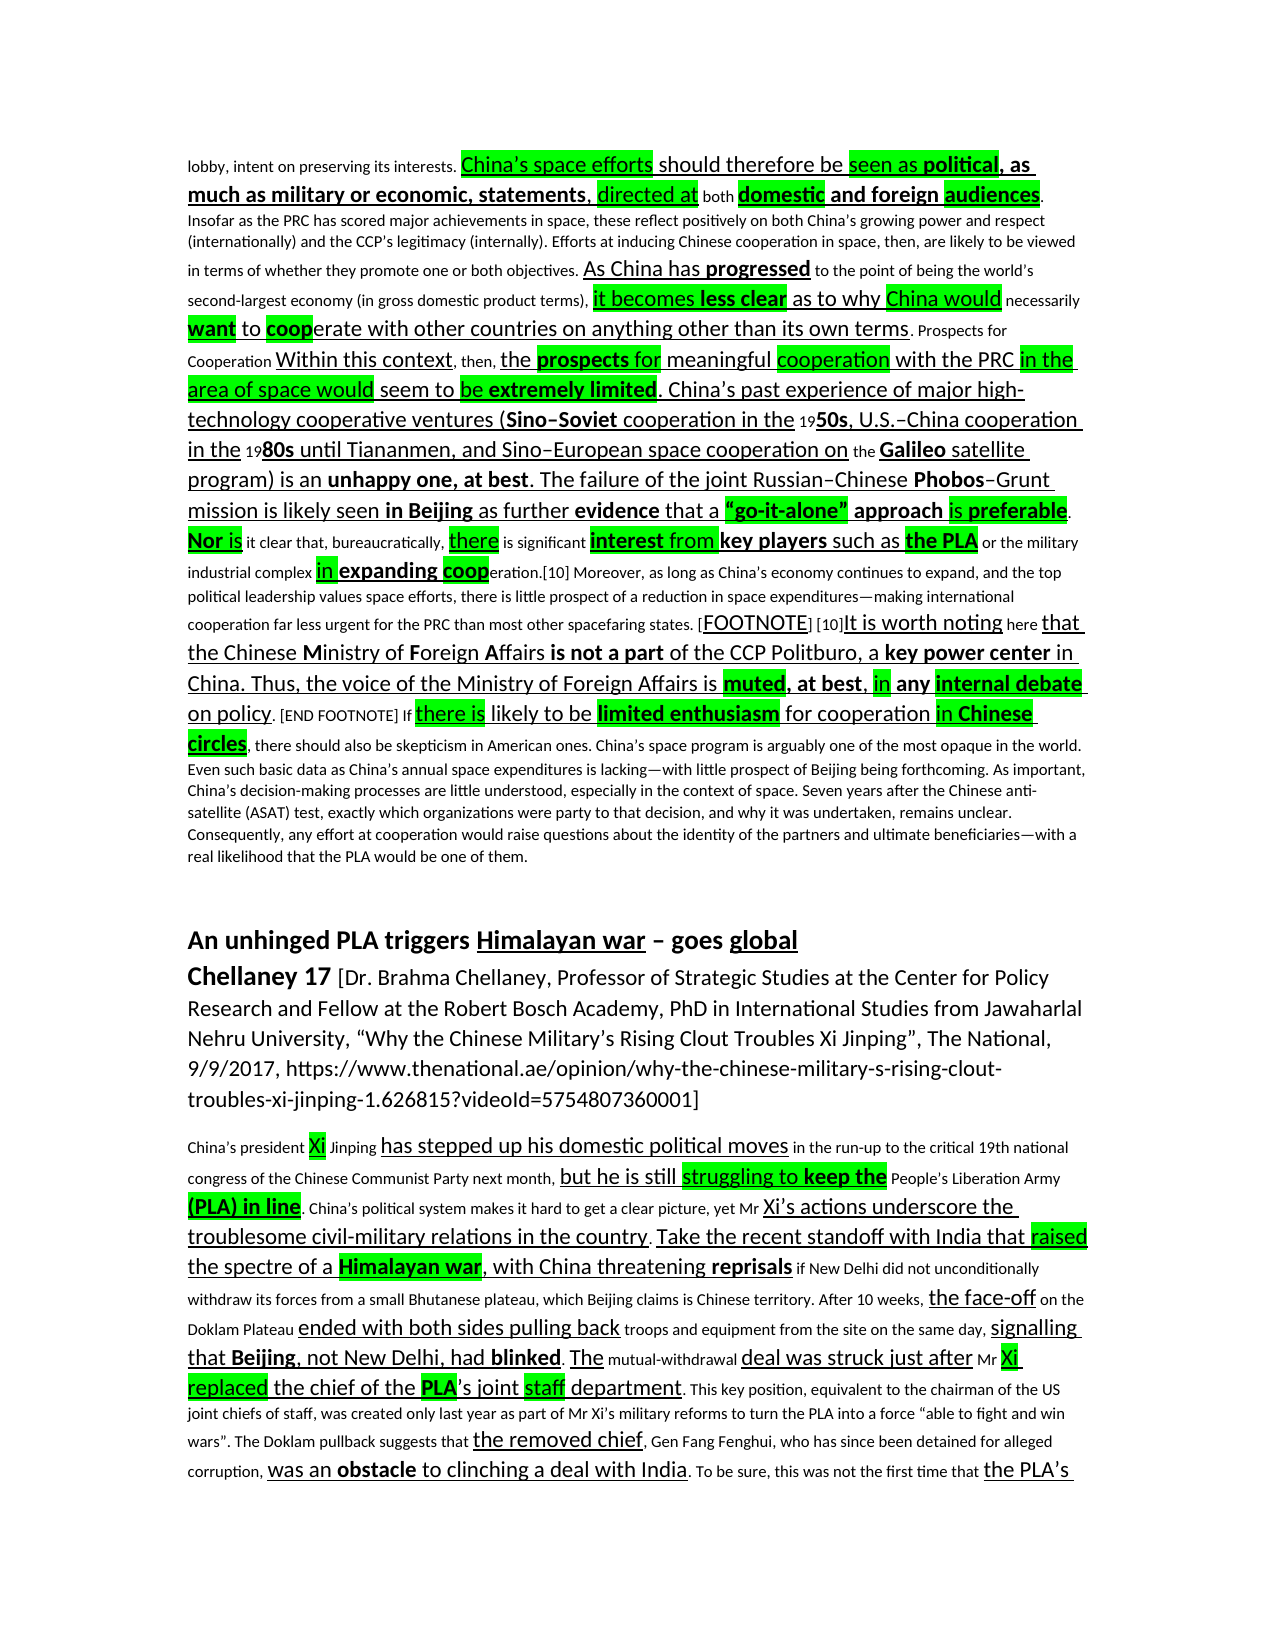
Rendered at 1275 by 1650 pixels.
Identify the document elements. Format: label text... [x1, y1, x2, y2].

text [187, 150, 1087, 693]
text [187, 1132, 1087, 1484]
subtitle An unhinged PLA triggers Himalayan war – goes global [187, 923, 1087, 956]
text Chellaney 17 [Dr. Brahma Chellaney, Professor of Strategic Studies at the Center for Policy Research and Fellow at the Robert Bosch Academy, PhD in International Studies from Jawaharlal Nehru University, “Why the Chinese Military’s Rising Clout Troubles Xi Jinping”, The National, 9/9/2017, https://www.thenational.ae/opinion/why-the-chinese-military-s-rising-clout-troubles-xi-jinping-1.626815?videoId=5754807360001] [187, 959, 1087, 1113]
